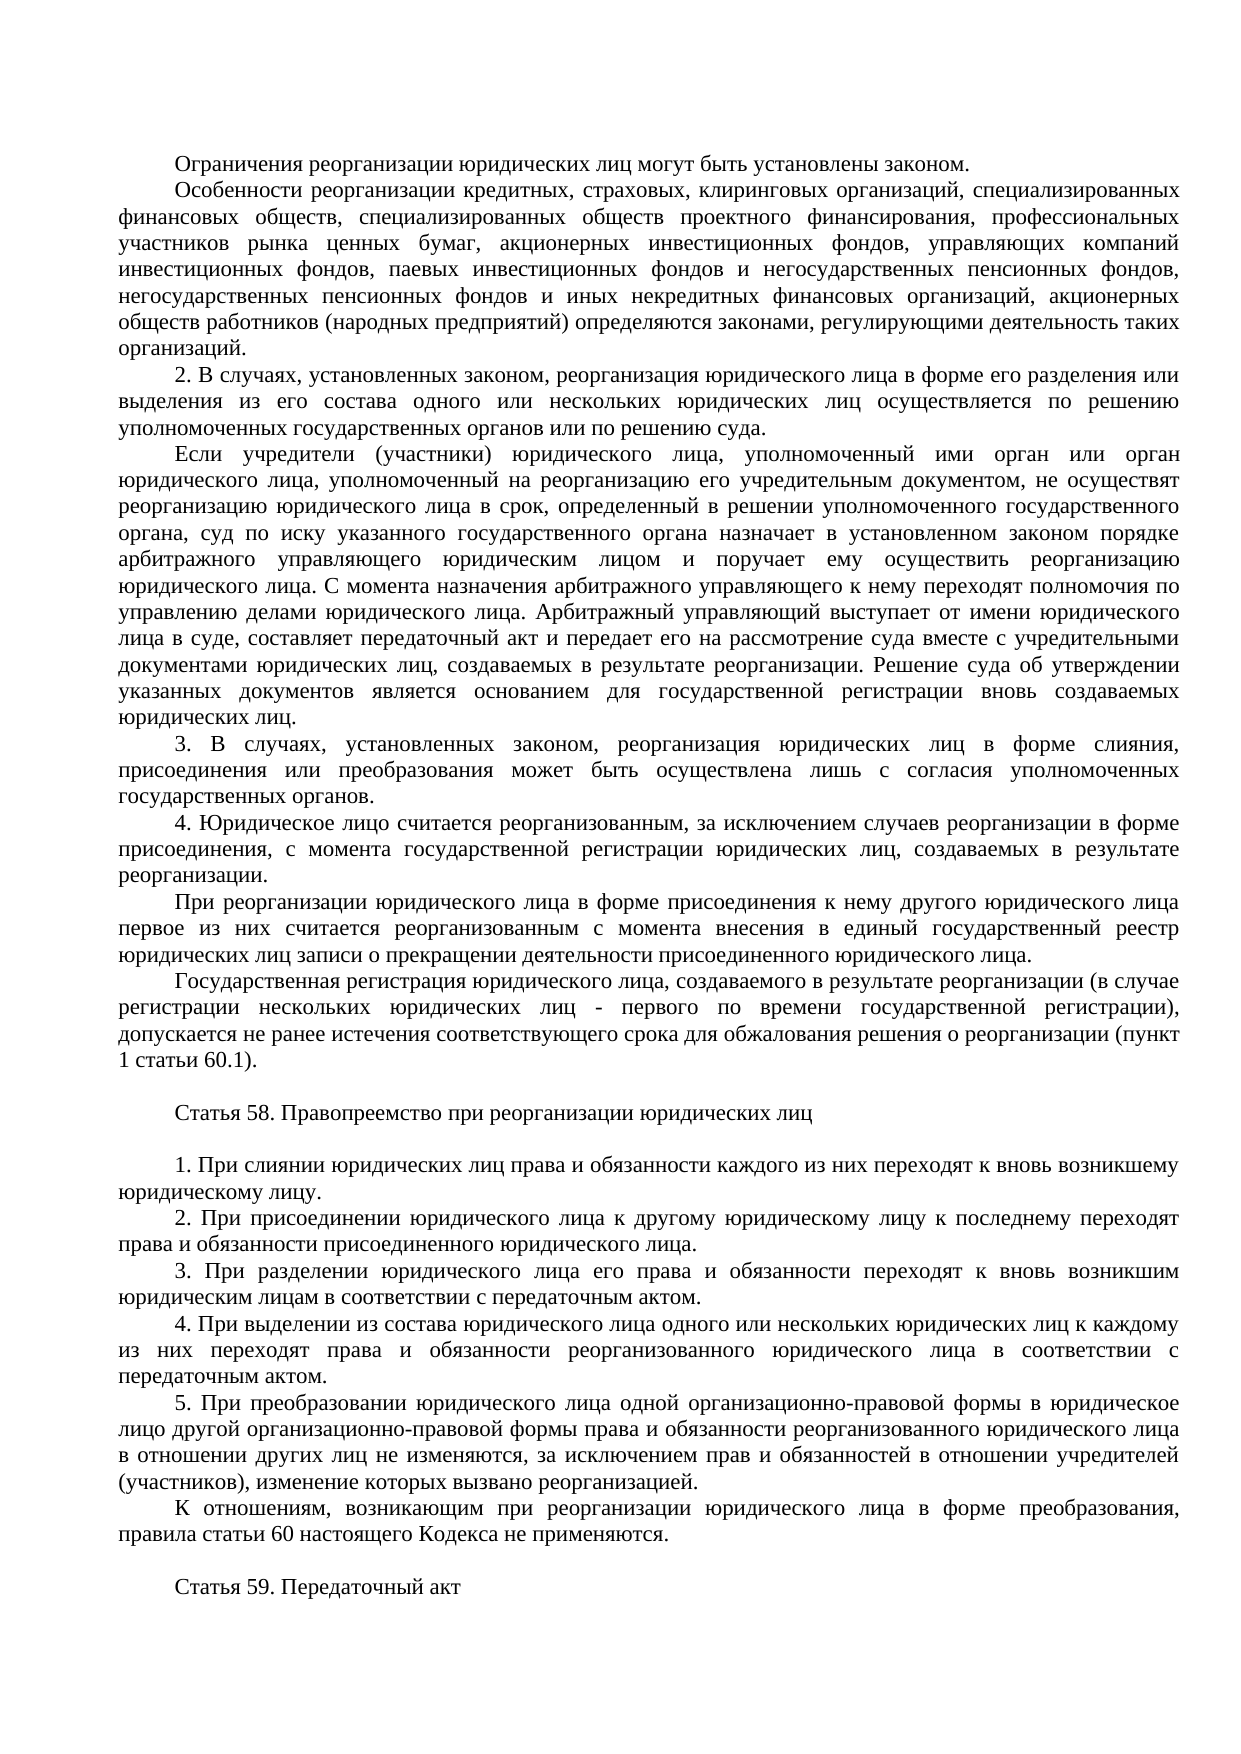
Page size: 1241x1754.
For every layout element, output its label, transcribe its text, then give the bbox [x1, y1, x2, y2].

text 5. При преобразовании юридического лица одной организационно-правовой формы в юридическое лицо другой организационно-правовой формы права и обязанности реорганизованного юридического лица в отношении других лиц не изменяются, за исключением прав и обязанностей в отношении учредителей (участников), изменение которых вызвано реорганизацией. [118, 1389, 1181, 1494]
text 2. В случаях, установленных законом, реорганизация юридического лица в форме его разделения или выделения из его состава одного или нескольких юридических лиц осуществляется по решению уполномоченных государственных органов или по решению суда. [118, 361, 1181, 440]
text К отношениям, возникающим при реорганизации юридического лица в форме преобразования, правила статьи 60 настоящего Кодекса не применяются. [118, 1494, 1181, 1547]
text 3. В случаях, установленных законом, реорганизация юридических лиц в форме слияния, присоединения или преобразования может быть осуществлена лишь с согласия уполномоченных государственных органов. [118, 730, 1181, 809]
text Ограничения реорганизации юридических лиц могут быть установлены законом. [118, 150, 1181, 176]
text 3. При разделении юридического лица его права и обязанности переходят к вновь возникшим юридическим лицам в соответствии с передаточным актом. [118, 1257, 1181, 1309]
text Если учредители (участники) юридического лица, уполномоченный ими орган или орган юридического лица, уполномоченный на реорганизацию его учредительным документом, не осуществят реорганизацию юридического лица в срок, определенный в решении уполномоченного государственного органа, суд по иску указанного государственного органа назначает в установленном законом порядке арбитражного управляющего юридическим лицом и поручает ему осуществить реорганизацию юридического лица. С момента назначения арбитражного управляющего к нему переходят полномочия по управлению делами юридического лица. Арбитражный управляющий выступает от имени юридического лица в суде, составляет передаточный акт и передает его на рассмотрение суда вместе с учредительными документами юридических лиц, создаваемых в результате реорганизации. Решение суда об утверждении указанных документов является основанием для государственной регистрации вновь создаваемых юридических лиц. [118, 440, 1181, 730]
text При реорганизации юридического лица в форме присоединения к нему другого юридического лица первое из них считается реорганизованным с момента внесения в единый государственный реестр юридических лиц записи о прекращении деятельности присоединенного юридического лица. [118, 888, 1181, 967]
text Государственная регистрация юридического лица, создаваемого в результате реорганизации (в случае регистрации нескольких юридических лиц - первого по времени государственной регистрации), допускается не ранее истечения соответствующего срока для обжалования решения о реорганизации (пункт 1 статьи 60.1). [118, 967, 1181, 1072]
text 2. При присоединении юридического лица к другому юридическому лицу к последнему переходят права и обязанности присоединенного юридического лица. [118, 1204, 1181, 1257]
text Статья 58. Правопреемство при реорганизации юридических лиц [118, 1099, 1181, 1125]
text 4. При выделении из состава юридического лица одного или нескольких юридических лиц к каждому из них переходят права и обязанности реорганизованного юридического лица в соответствии с передаточным актом. [118, 1309, 1181, 1389]
text Статья 59. Передаточный акт [118, 1573, 1181, 1599]
text 4. Юридическое лицо считается реорганизованным, за исключением случаев реорганизации в форме присоединения, с момента государственной регистрации юридических лиц, создаваемых в результате реорганизации. [118, 809, 1181, 888]
text Особенности реорганизации кредитных, страховых, клиринговых организаций, специализированных финансовых обществ, специализированных обществ проектного финансирования, профессиональных участников рынка ценных бумаг, акционерных инвестиционных фондов, управляющих компаний инвестиционных фондов, паевых инвестиционных фондов и негосударственных пенсионных фондов, негосударственных пенсионных фондов и иных некредитных финансовых организаций, акционерных обществ работников (народных предприятий) определяются законами, регулирующими деятельность таких организаций. [118, 176, 1181, 361]
text 1. При слиянии юридических лиц права и обязанности каждого из них переходят к вновь возникшему юридическому лицу. [118, 1151, 1181, 1204]
